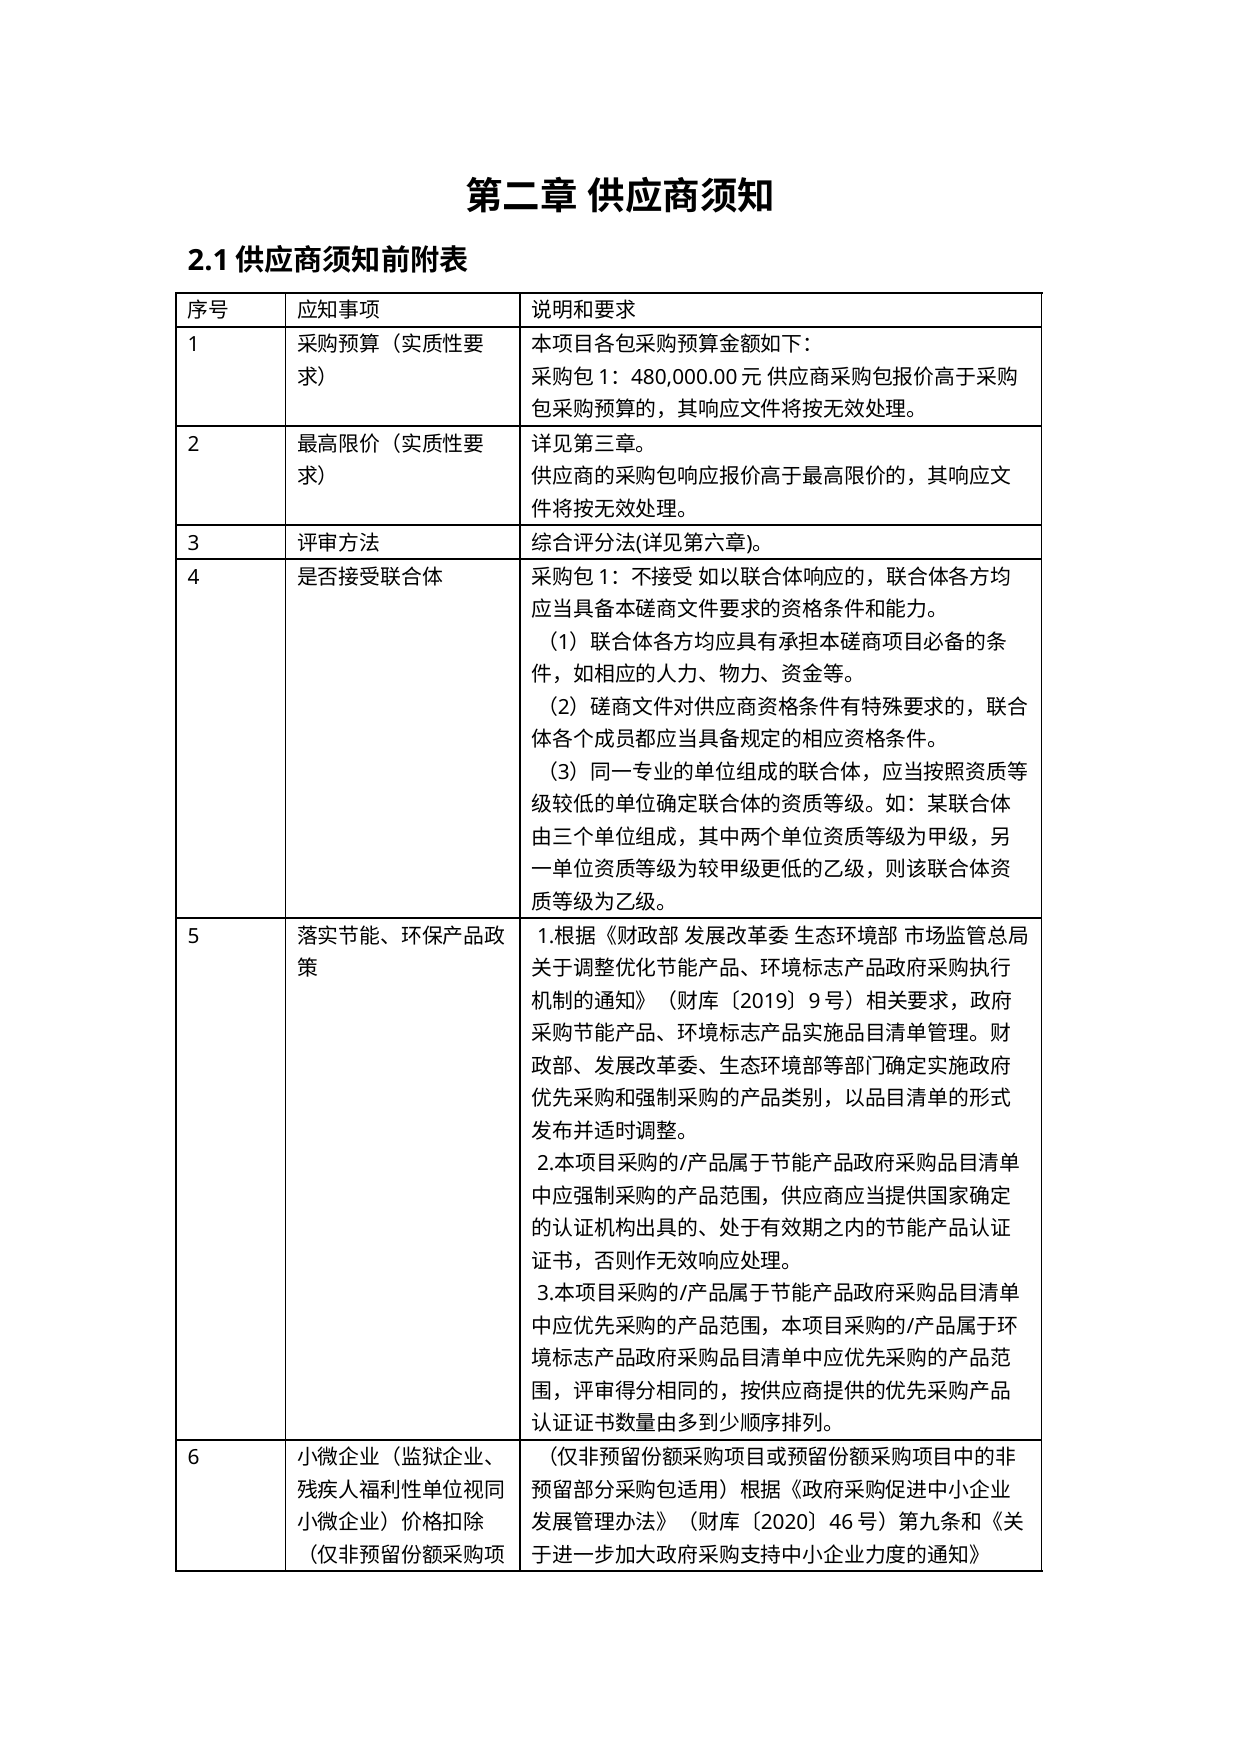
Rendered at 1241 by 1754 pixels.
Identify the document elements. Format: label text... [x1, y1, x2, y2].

table_header 说明和要求 [521, 294, 1041, 326]
table_cell 1 [177, 328, 285, 425]
table_cell 1.根据《财政部 发展改革委 生态环境部 市场监管总局关于调整优化节能产品、环境标志产品政府采购执行机制的通知》（财库〔2019〕9号）相关要求，政府采购节能产品、环境标志产品实施品目清单管理。财政部、发展改革委、生态环境部等部门确定实施政府优先采购和强制采购的产品类别，以品目清单的形式发布并适时调整。 2.本项目采购的/产品属于节能产品政府采购品目清单中应强制采购的产品范围，供应商应当提供国家确定的认证机构出具的、处于有效期之内的节能产品认证证书，否则作无效响应处理。 3.本项目采购的/产品属于节能产品政府采购品目清单中应优先采购的产品范围，本项目采购的/产品属于环境标志产品政府采购品目清单中应优先采购的产品范围，评审得分相同的，按供应商提供的优先采购产品认证证书数量由多到少顺序排列。 [521, 919, 1041, 1439]
table_cell 5 [177, 919, 285, 1439]
table_header 应知事项 [286, 294, 519, 326]
table_cell 是否接受联合体 [286, 560, 519, 917]
table_cell 2 [177, 427, 285, 524]
table_cell 3 [177, 526, 285, 558]
table_cell 最高限价（实质性要求） [286, 427, 519, 524]
table_header 序号 [177, 294, 285, 326]
table_cell 落实节能、环保产品政策 [286, 919, 519, 1439]
table_cell 采购包1：不接受 如以联合体响应的，联合体各方均应当具备本磋商文件要求的资格条件和能力。 （1）联合体各方均应具有承担本磋商项目必备的条件，如相应的人力、物力、资金等。 （2）磋商文件对供应商资格条件有特殊要求的，联合体各个成员都应当具备规定的相应资格条件。 （3）同一专业的单位组成的联合体，应当按照资质等级较低的单位确定联合体的资质等级。如：某联合体由三个单位组成，其中两个单位资质等级为甲级，另一单位资质等级为较甲级更低的乙级，则该联合体资质等级为乙级。 [521, 560, 1041, 917]
table_cell 4 [177, 560, 285, 917]
table_cell 6 [177, 1441, 285, 1570]
table_cell 采购预算（实质性要求） [286, 328, 519, 425]
text 第二章 供应商须知 [187, 162, 1053, 227]
table_cell 本项目各包采购预算金额如下： 采购包1：480,000.00元 供应商采购包报价高于采购包采购预算的，其响应文件将按无效处理。 [521, 328, 1041, 425]
table_cell 综合评分法(详见第六章)。 [521, 526, 1041, 558]
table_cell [521, 1441, 1041, 1570]
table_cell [286, 1441, 519, 1570]
text 2.1供应商须知前附表 [187, 227, 1053, 292]
table_cell 详见第三章。 供应商的采购包响应报价高于最高限价的，其响应文件将按无效处理。 [521, 427, 1041, 524]
table_cell 评审方法 [286, 526, 519, 558]
